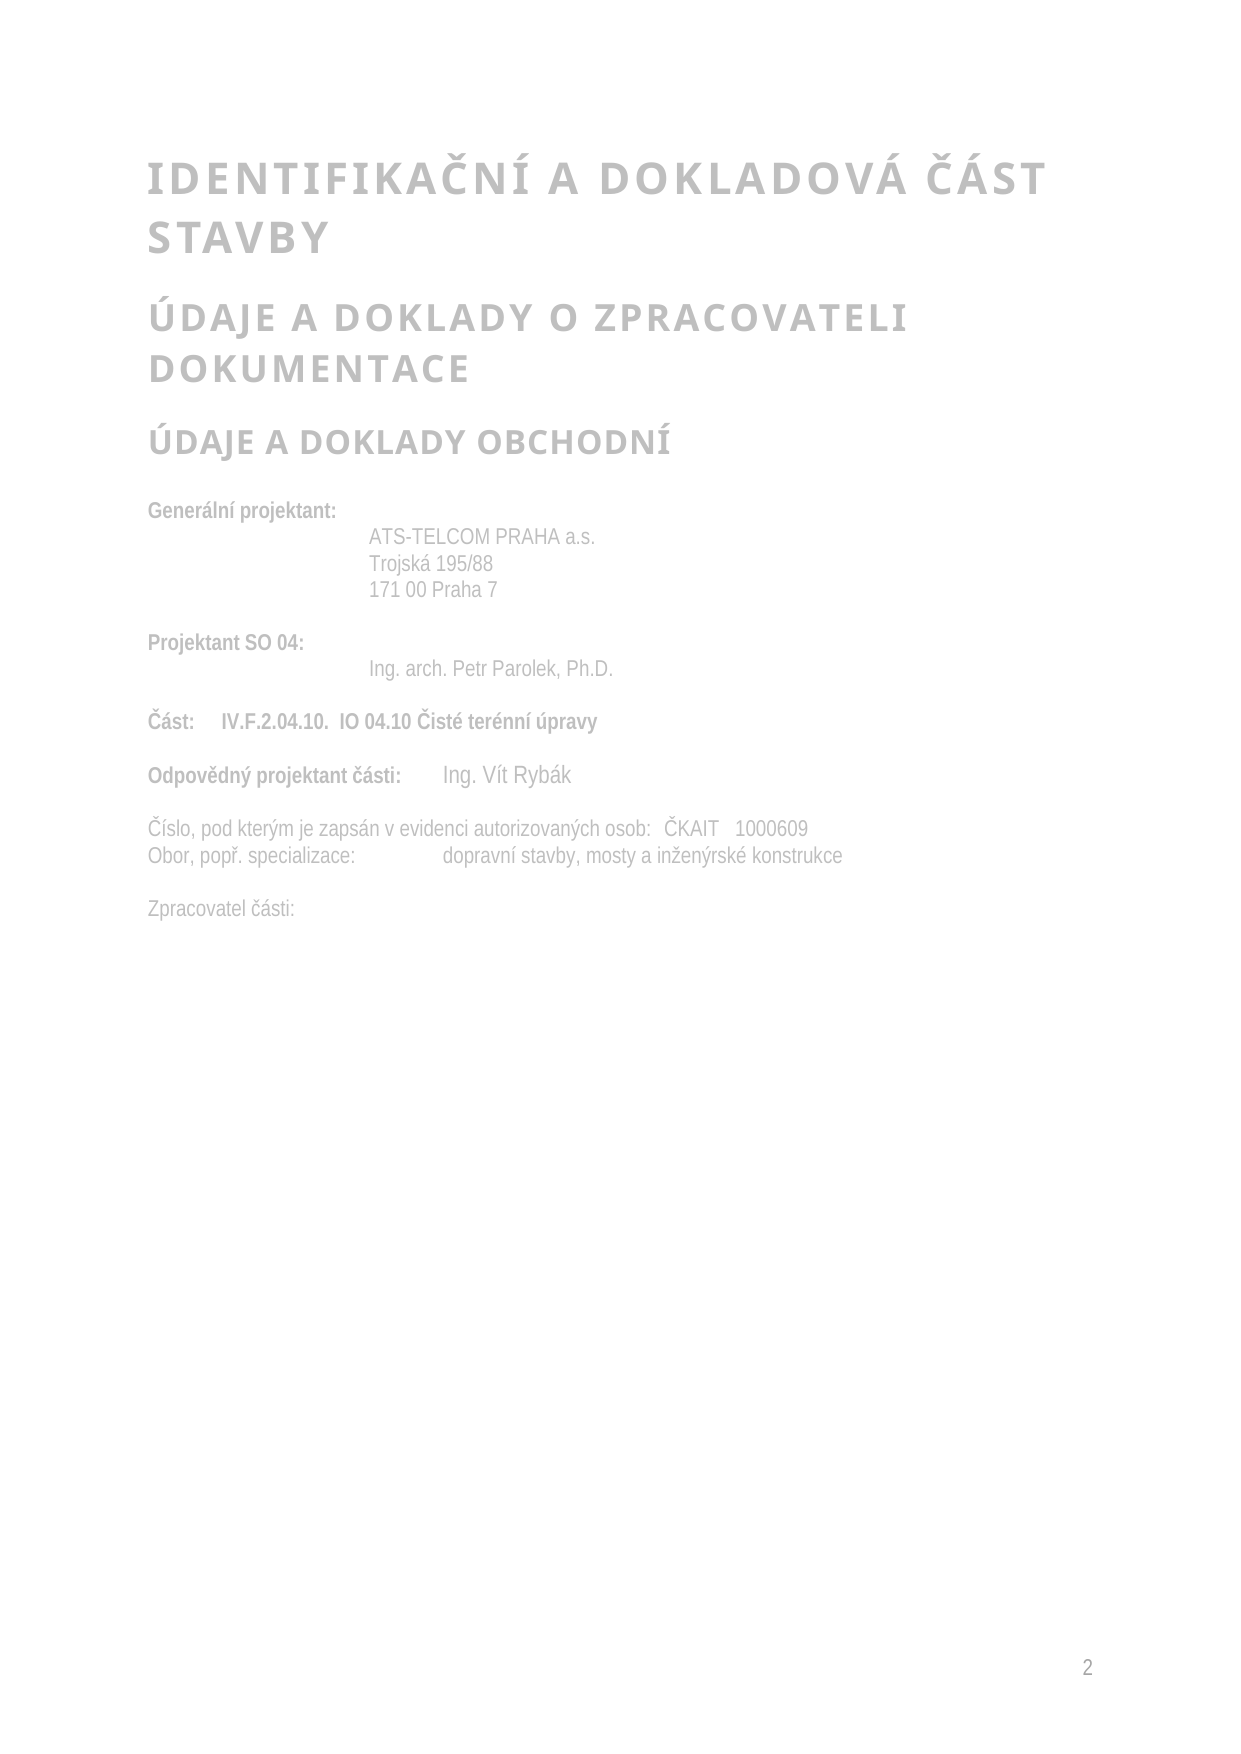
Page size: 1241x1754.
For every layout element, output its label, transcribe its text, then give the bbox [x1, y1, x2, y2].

text Odpovědný projektant části: Ing. Vít Rybák [148, 760, 1093, 789]
subtitle Údaje a doklady obchodní [148, 419, 1093, 464]
text Číslo, pod kterým je zapsán v evidenci autorizovaných osob: ČKAIT 1000609 [148, 815, 1093, 842]
text ATS-TELCOM PRAHA a.s. [148, 523, 1093, 549]
subtitle Identifikační a dokladová část stavby [148, 148, 1093, 267]
text Generální projektant: [148, 497, 1093, 523]
text Ing. arch. Petr Parolek, Ph.D. [295, 655, 1093, 681]
subtitle Údaje a doklady o zpracovateli dokumentace [148, 292, 1093, 394]
text Zpracovatel části: [148, 894, 1093, 921]
text Trojská 195/88 [148, 549, 1093, 576]
text 171 00 Praha 7 [148, 576, 1093, 602]
text Část: IV.F.2.04.10. IO 04.10 Čisté terénní úpravy [148, 708, 1093, 734]
text Projektant SO 04: [148, 629, 1093, 655]
text Obor, popř. specializace: dopravní stavby, mosty a inženýrské konstrukce [148, 842, 1093, 868]
